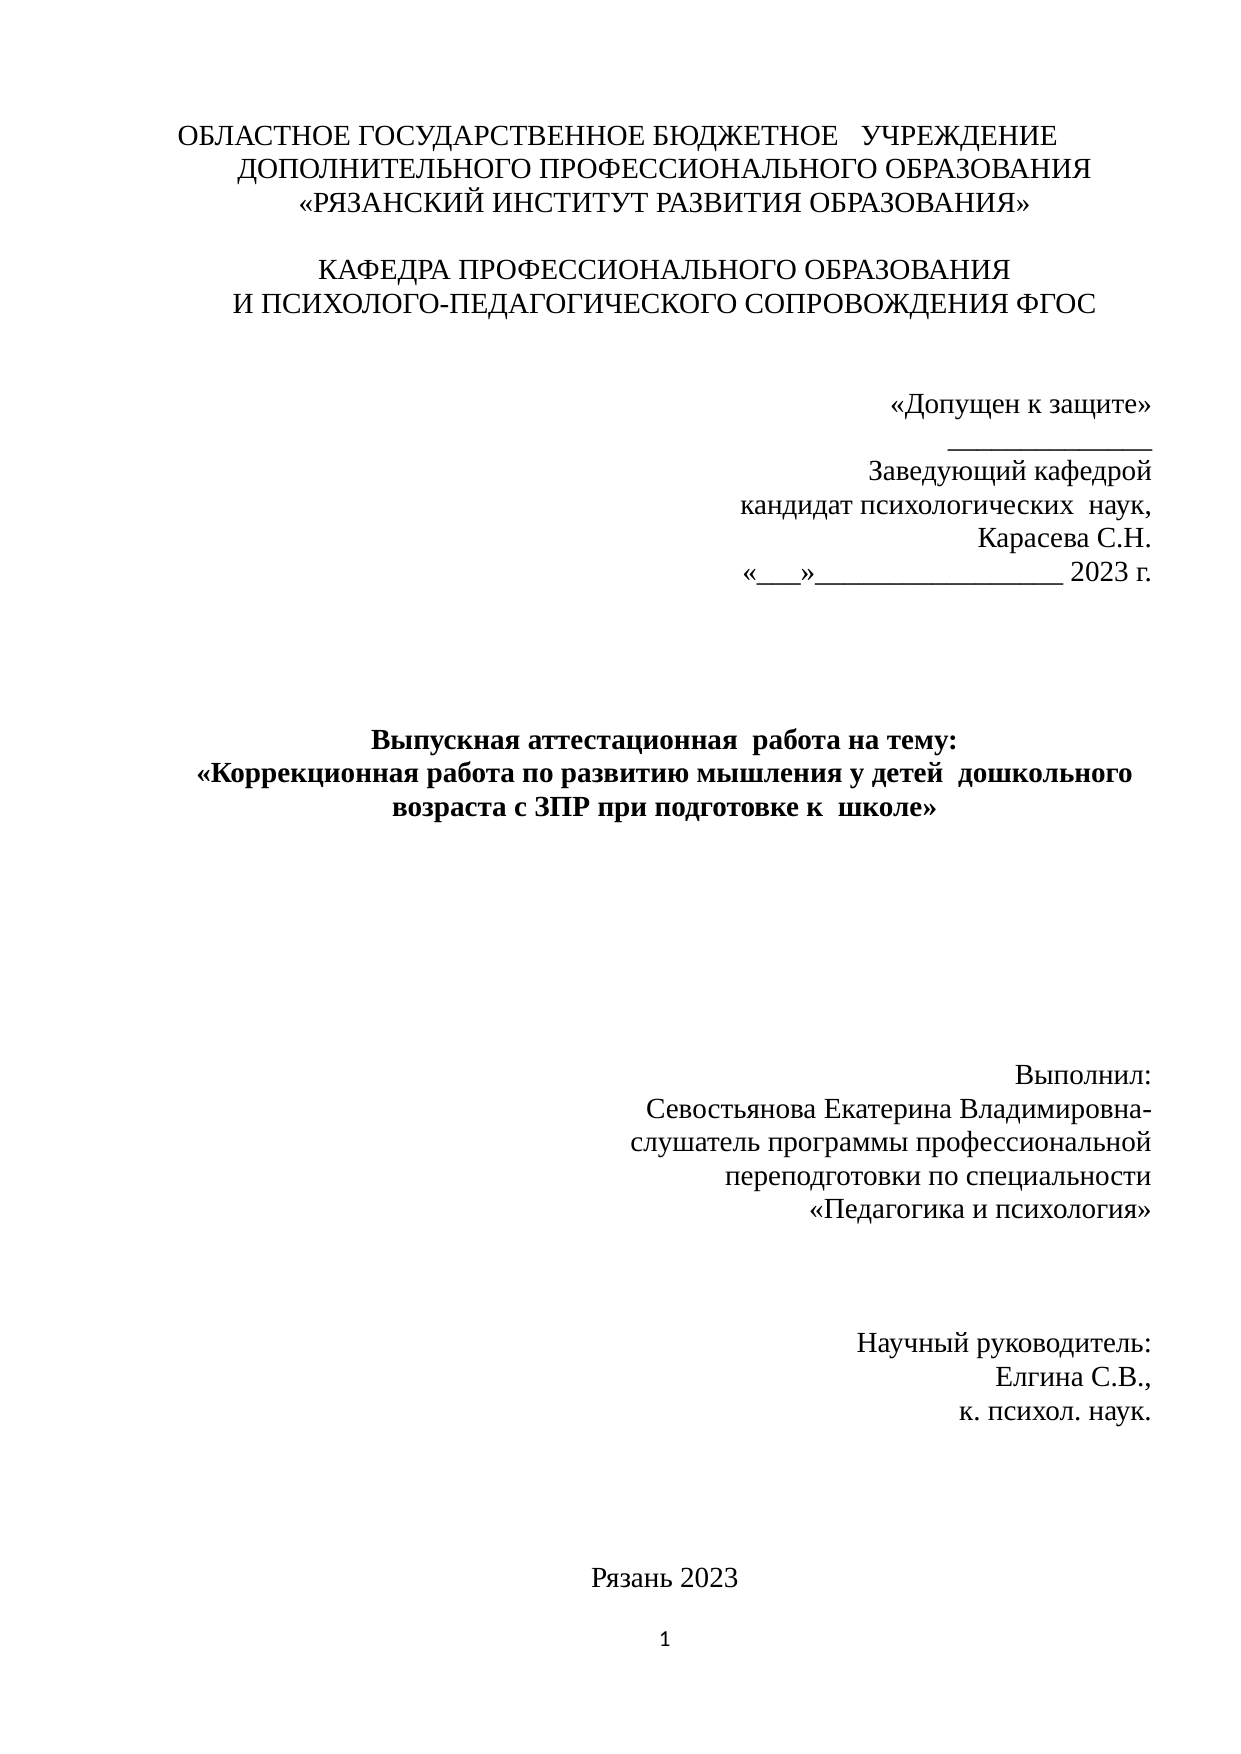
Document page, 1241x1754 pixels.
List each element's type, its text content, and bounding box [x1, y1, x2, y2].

text Заведующий кафедрой [177, 453, 1152, 487]
text ДОПОЛНИТЕЛЬНОГО ПРОФЕССИОНАЛЬНОГО ОБРАЗОВАНИЯ [177, 152, 1152, 185]
text Научный руководитель: [177, 1326, 1152, 1359]
text «___»_________________ 2023 г. [177, 554, 1152, 588]
text КАФЕДРА ПРОФЕССИОНАЛЬНОГО ОБРАЗОВАНИЯ [177, 252, 1152, 286]
text «Коррекционная работа по развитию мышления у детей дошкольного возраста с ЗПР при подготовке к школе» [177, 755, 1152, 822]
text Выполнил: [177, 1057, 1152, 1091]
text Севостьянова Екатерина Владимировна- [177, 1091, 1152, 1124]
text ОБЛАСТНОЕ ГОСУДАРСТВЕННОЕ БЮДЖЕТНОЕ УЧРЕЖДЕНИЕ [177, 118, 1152, 152]
text слушатель программы профессиональной [177, 1124, 1152, 1158]
text Елгина С.В., [177, 1359, 1152, 1393]
text переподготовки по специальности [177, 1158, 1152, 1191]
text И ПСИХОЛОГО-ПЕДАГОГИЧЕСКОГО СОПРОВОЖДЕНИЯ ФГОС [177, 286, 1152, 319]
text «Педагогика и психология» [177, 1191, 1152, 1225]
text к. психол. наук. [177, 1393, 1152, 1426]
text Рязань 2023 [177, 1560, 1152, 1594]
text Выпускная аттестационная работа на тему: [177, 722, 1152, 755]
text «Допущен к защите» [177, 386, 1152, 420]
text ______________ [177, 420, 1152, 453]
text кандидат психологических наук, [177, 487, 1152, 521]
text «РЯЗАНСКИЙ ИНСТИТУТ РАЗВИТИЯ ОБРАЗОВАНИЯ» [177, 185, 1152, 219]
text Карасева С.Н. [177, 521, 1152, 554]
